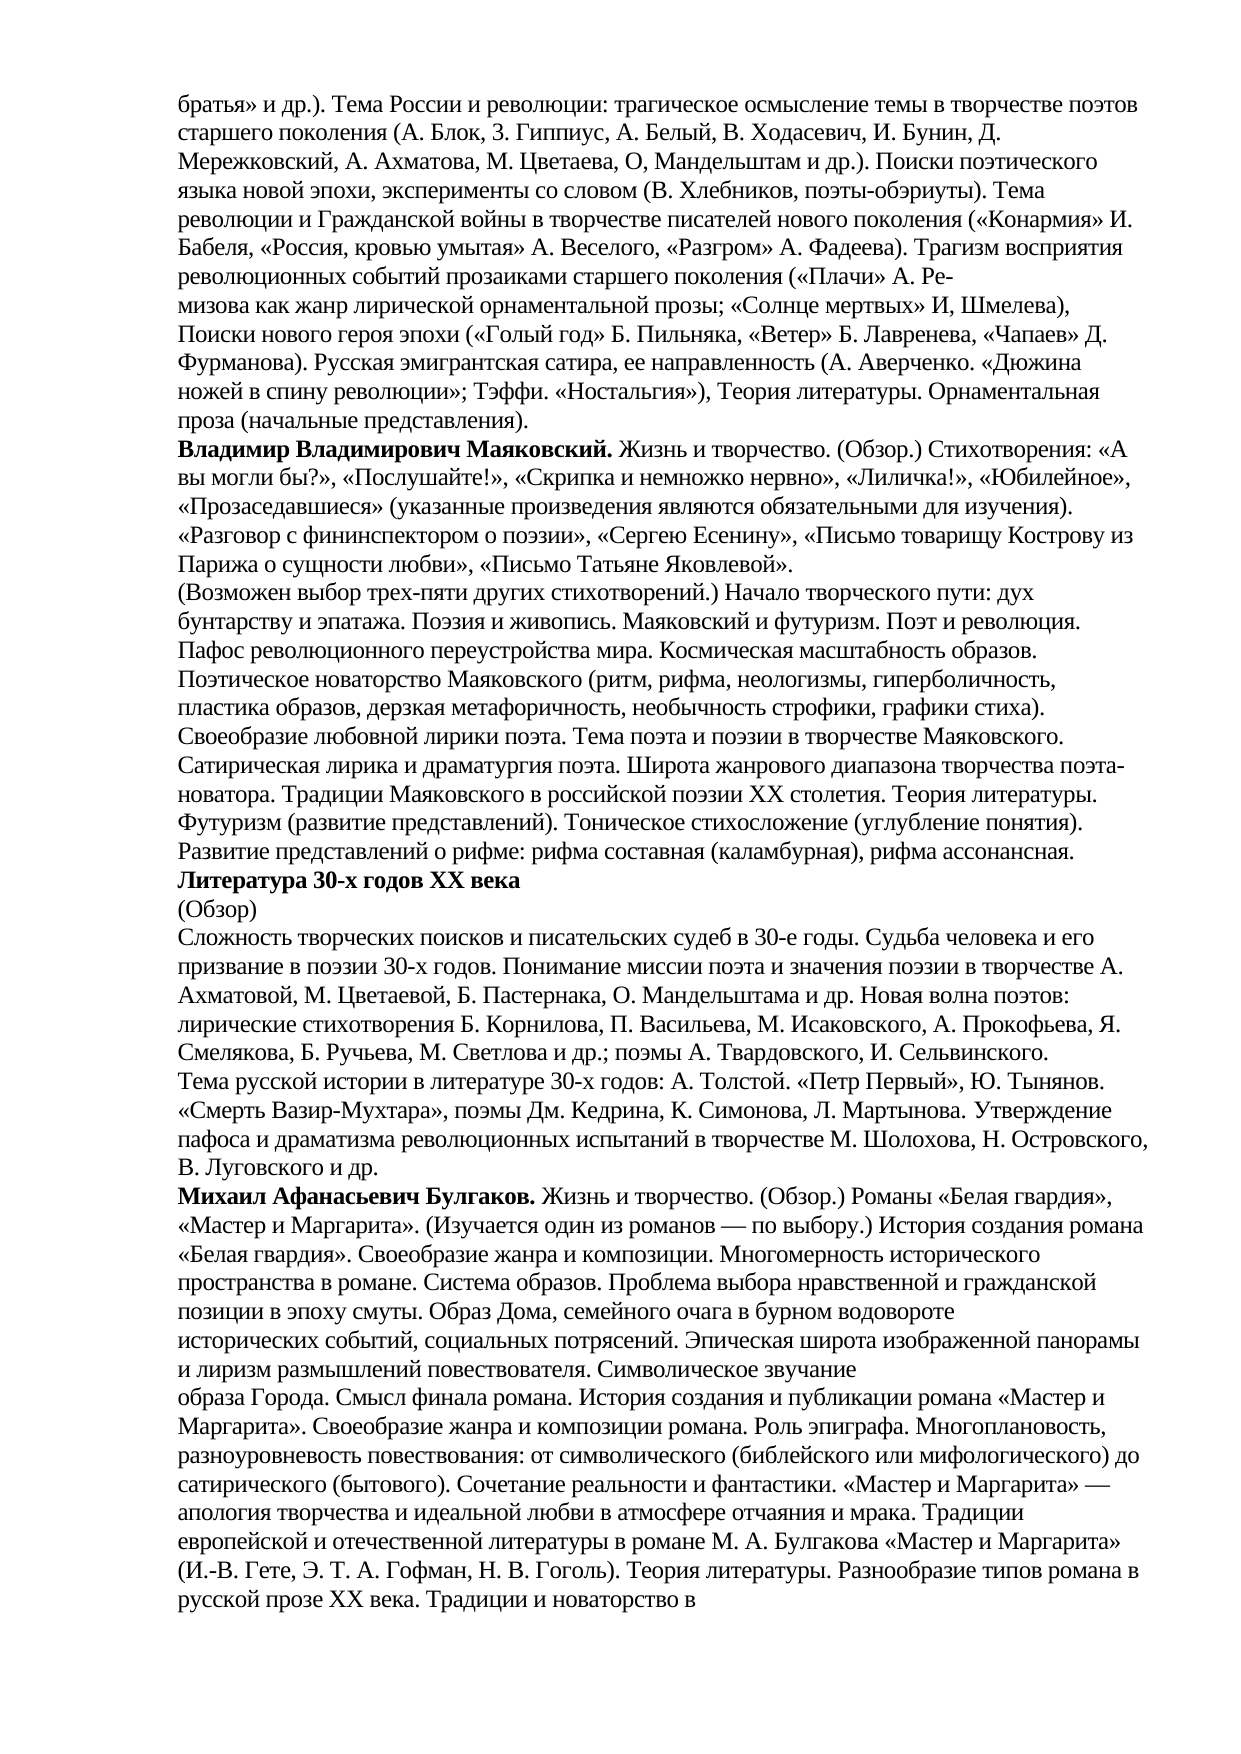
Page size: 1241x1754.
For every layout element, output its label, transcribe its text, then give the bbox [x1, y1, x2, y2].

text (Обзор) [177, 894, 1152, 922]
text Тема русской истории в литературе 30-х годов: А. Толстой. «Петр Первый», Ю. Тынянов. «Смерть Вазир-Мухтара», поэмы Дм. Кедрина, К. Симонова, Л. Мартынова. Утверждение пафоса и драматизма революционных испытаний в творчестве М. Шолохова, Н. Островского, В. Луговского и др. [177, 1066, 1152, 1181]
text исторических событий, социальных потрясений. Эпическая широта изображенной панорамы и лиризм размышлений повествователя. Символическое звучание [177, 1325, 1152, 1382]
text Литература 30-х годов XX века [177, 865, 1152, 894]
text образа Города. Смысл финала романа. История создания и публикации романа «Мастер и [177, 1382, 1152, 1411]
text братья» и др.). Тема России и революции: трагическое осмысление темы в творчестве поэтов старшего поколения (А. Блок, 3. Гиппиус, А. Белый, В. Ходасевич, И. Бунин, Д. Мережковский, А. Ахматова, М. Цветаева, О, Мандельштам и др.). Поиски поэтического языка новой эпохи, эксперименты со словом (В. Хлебников, поэты-обэриуты). Тема революции и Гражданской войны в творчестве писателей нового поколения («Конармия» И. Бабеля, «Россия, кровью умытая» А. Веселого, «Разгром» А. Фадеева). Трагизм восприятия революционных событий прозаиками старшего поколения («Плачи» А. Ре- [177, 89, 1152, 290]
text Михаил Афанасьевич Булгаков. Жизнь и творчество. (Обзор.) Романы «Белая гвардия», «Мастер и Маргарита». (Изучается один из романов — по выбору.) История создания романа «Белая гвардия». Своеобразие жанра и композиции. Многомерность исторического пространства в романе. Система образов. Проблема выбора нравственной и гражданской позиции в эпоху смуты. Образ Дома, семейного очага в бурном водовороте [177, 1181, 1152, 1325]
text Владимир Владимирович Маяковский. Жизнь и творчество. (Обзор.) Стихотворения: «А вы могли бы?», «Послушайте!», «Скрипка и немножко нервно», «Лиличка!», «Юбилейное», «Прозаседавшиеся» (указанные произведения являются обязательными для изучения). «Разговор с фининспектором о поэзии», «Сергею Есенину», «Письмо товарищу Кострову из Парижа о сущности любви», «Письмо Татьяне Яковлевой». [177, 434, 1152, 577]
text Сложность творческих поисков и писательских судеб в 30-е годы. Судьба человека и его призвание в поэзии 30-х годов. Понимание миссии поэта и значения поэзии в творчестве А. Ахматовой, М. Цветаевой, Б. Пастернака, О. Мандельштама и др. Новая волна поэтов: лирические стихотворения Б. Корнилова, П. Васильева, М. Исаковского, А. Прокофьева, Я. Смелякова, Б. Ручьева, М. Светлова и др.; поэмы А. Твардовского, И. Сельвинского. [177, 922, 1152, 1066]
text Маргарита». Своеобразие жанра и композиции романа. Роль эпиграфа. Многоплановость, разноуровневость повествования: от символического (библейского или мифологического) до сатирического (бытового). Сочетание реальности и фантастики. «Мастер и Маргарита» — апология творчества и идеальной любви в атмосфере отчаяния и мрака. Традиции европейской и отечественной литературы в романе М. А. Булгакова «Мастер и Маргарита» (И.-В. Гете, Э. Т. А. Гофман, Н. В. Гоголь). Теория литературы. Разнообразие типов романа в русской прозе XX века. Традиции и новаторство в [177, 1411, 1152, 1612]
text (Возможен выбор трех-пяти других стихотворений.) Начало творческого пути: дух бунтарству и эпатажа. Поэзия и живопись. Маяковский и футуризм. Поэт и революция. Пафос революционного переустройства мира. Космическая масштабность образов. Поэтическое новаторство Маяковского (ритм, рифма, неологизмы, гиперболичность, пластика образов, дерзкая метафоричность, необычность строфики, графики стиха). Своеобразие любовной лирики поэта. Тема поэта и поэзии в творчестве Маяковского. Сатирическая лирика и драматургия поэта. Широта жанрового диапазона творчества поэта-новатора. Традиции Маяковского в российской поэзии XX столетия. Теория литературы. Футуризм (развитие представлений). Тоническое стихосложение (углубление понятия). Развитие представлений о рифме: рифма составная (каламбурная), рифма ассонансная. [177, 577, 1152, 865]
text мизова как жанр лирической орнаментальной прозы; «Солнце мертвых» И, Шмелева), Поиски нового героя эпохи («Голый год» Б. Пильняка, «Ветер» Б. Лавренева, «Чапаев» Д. Фурманова). Русская эмигрантская сатира, ее направленность (А. Аверченко. «Дюжина ножей в спину революции»; Тэффи. «Ностальгия»), Теория литературы. Орнаментальная проза (начальные представления). [177, 290, 1152, 434]
